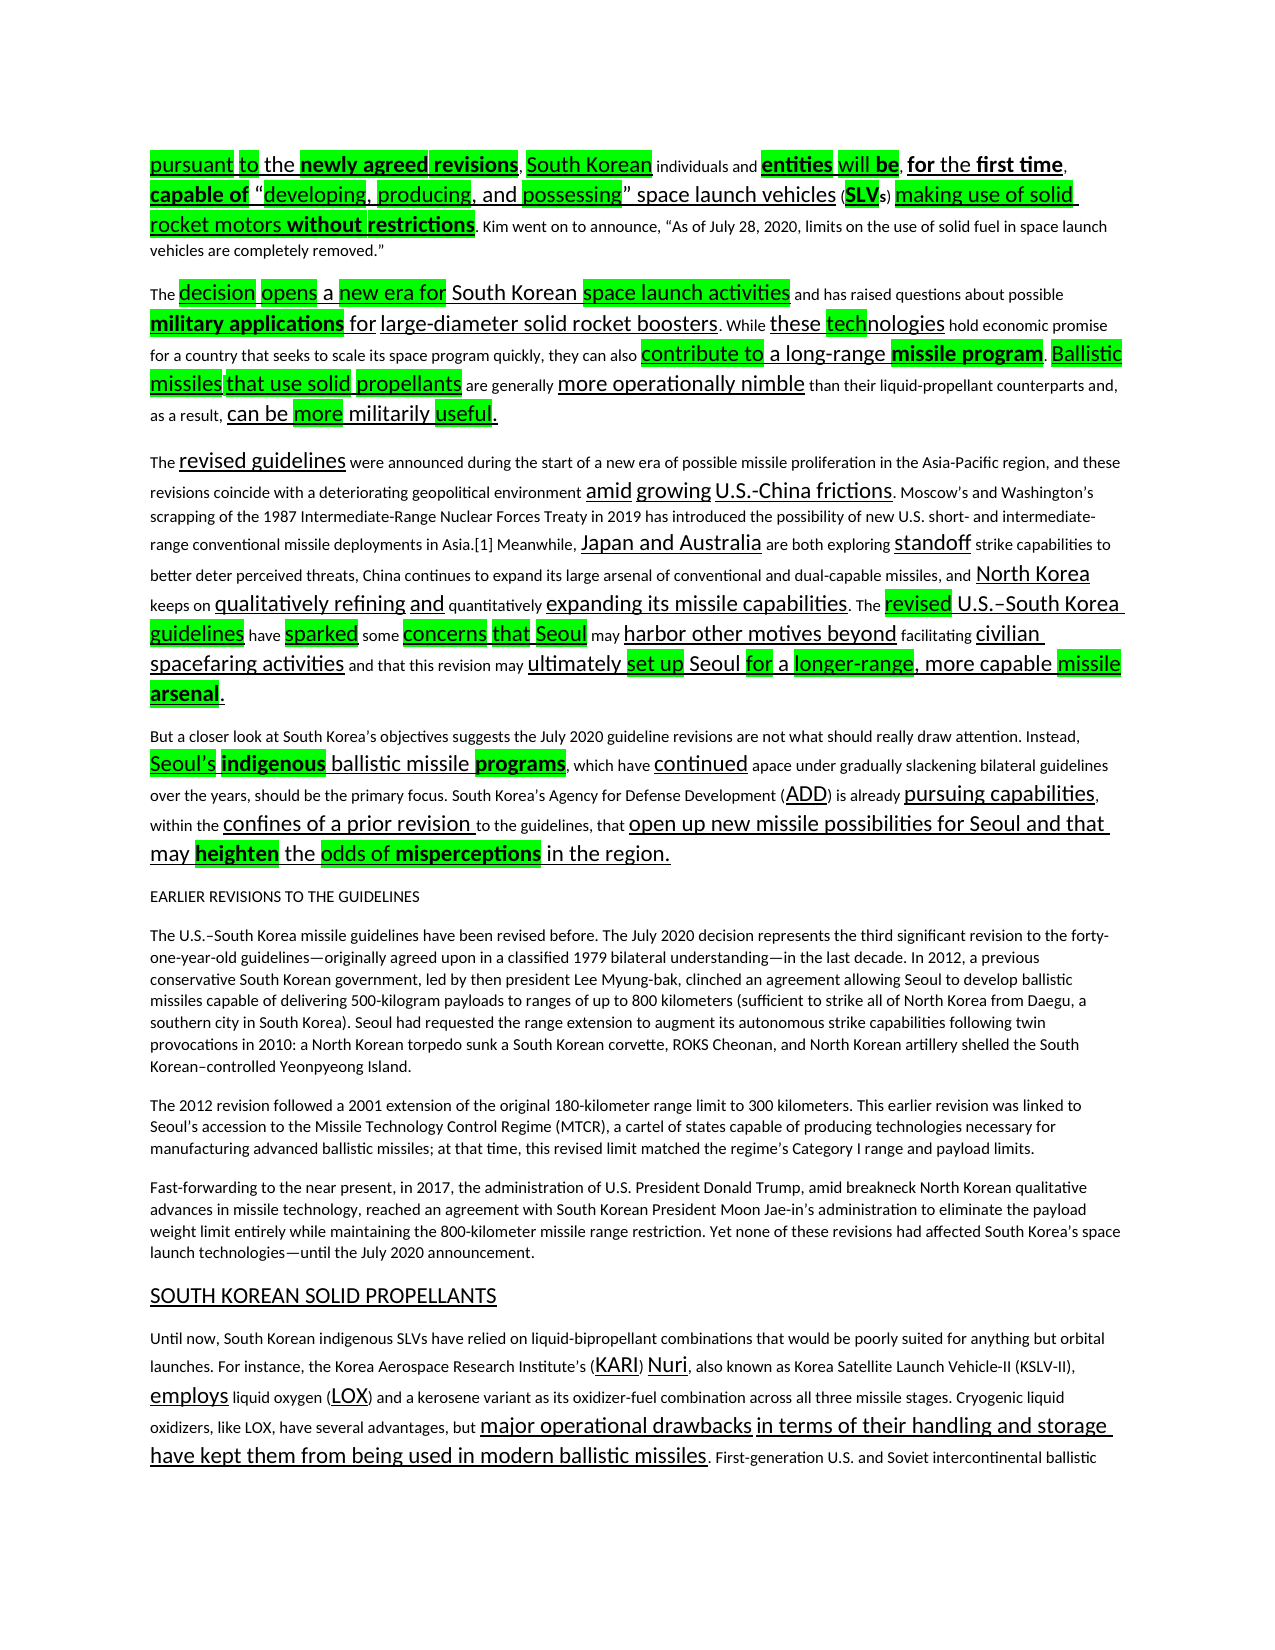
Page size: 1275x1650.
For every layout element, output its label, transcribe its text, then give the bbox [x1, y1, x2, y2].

text The 2012 revision followed a 2001 extension of the original 180-kilometer range limit to 300 kilometers. This earlier revision was linked to Seoul’s accession to the Missile Technology Control Regime (MTCR), a cartel of states capable of producing technologies necessary for manufacturing advanced ballistic missiles; at that time, this revised limit matched the regime’s Category I range and payload limits. [150, 1095, 1125, 1159]
text But a closer look at South Korea’s objectives suggests the July 2020 guideline revisions are not what should really draw attention. Instead, Seoul’s indigenous ballistic missile programs, which have continued apace under gradually slackening bilateral guidelines over the years, should be the primary focus. South Korea’s Agency for Defense Development (ADD) is already pursuing capabilities, within the confines of a prior revision to the guidelines, that open up new missile possibilities for Seoul and that may heighten the odds of misperceptions in the region. [150, 726, 1125, 868]
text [150, 150, 1125, 260]
text EARLIER REVISIONS TO THE GUIDELINES [150, 886, 1125, 907]
text The decision opens a new era for South Korean space launch activities and has raised questions about possible military applications for large-diameter solid rocket boosters. While these technologies hold economic promise for a country that seeks to scale its space program quickly, they can also contribute to a long-range missile program. Ballistic missiles that use solid propellants are generally more operationally nimble than their liquid-propellant counterparts and, as a result, can be more militarily useful. [150, 278, 1125, 427]
text The U.S.–South Korea missile guidelines have been revised before. The July 2020 decision represents the third significant revision to the forty-one-year-old guidelines—originally agreed upon in a classified 1979 bilateral understanding—in the last decade. In 2012, a previous conservative South Korean government, led by then president Lee Myung-bak, clinched an agreement allowing Seoul to develop ballistic missiles capable of delivering 500-kilogram payloads to ranges of up to 800 kilometers (sufficient to strike all of North Korea from Daegu, a southern city in South Korea). Seoul had requested the range extension to augment its autonomous strike capabilities following twin provocations in 2010: a North Korean torpedo sunk a South Korean corvette, ROKS Cheonan, and North Korean artillery shelled the South Korean–controlled Yeonpyeong Island. [150, 925, 1125, 1077]
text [150, 1328, 1125, 1469]
text Fast-forwarding to the near present, in 2017, the administration of U.S. President Donald Trump, amid breakneck North Korean qualitative advances in missile technology, reached an agreement with South Korean President Moon Jae-in’s administration to eliminate the payload weight limit entirely while maintaining the 800-kilometer missile range restriction. Yet none of these revisions had affected South Korea’s space launch technologies—until the July 2020 announcement. [150, 1177, 1125, 1263]
text The revised guidelines were announced during the start of a new era of possible missile proliferation in the Asia-Pacific region, and these revisions coincide with a deteriorating geopolitical environment amid growing U.S.-China frictions. Moscow’s and Washington’s scrapping of the 1987 Intermediate-Range Nuclear Forces Treaty in 2019 has introduced the possibility of new U.S. short- and intermediate-range conventional missile deployments in Asia.[1] Meanwhile, Japan and Australia are both exploring standoff strike capabilities to better deter perceived threats, China continues to expand its large arsenal of conventional and dual-capable missiles, and North Korea keeps on qualitatively refining and quantitatively expanding its missile capabilities. The revised U.S.–South Korea guidelines have sparked some concerns that Seoul may harbor other motives beyond facilitating civilian spacefaring activities and that this revision may ultimately set up Seoul for a longer-range, more capable missile arsenal. [150, 446, 1125, 708]
text SOUTH KOREAN SOLID PROPELLANTS [150, 1281, 1125, 1309]
